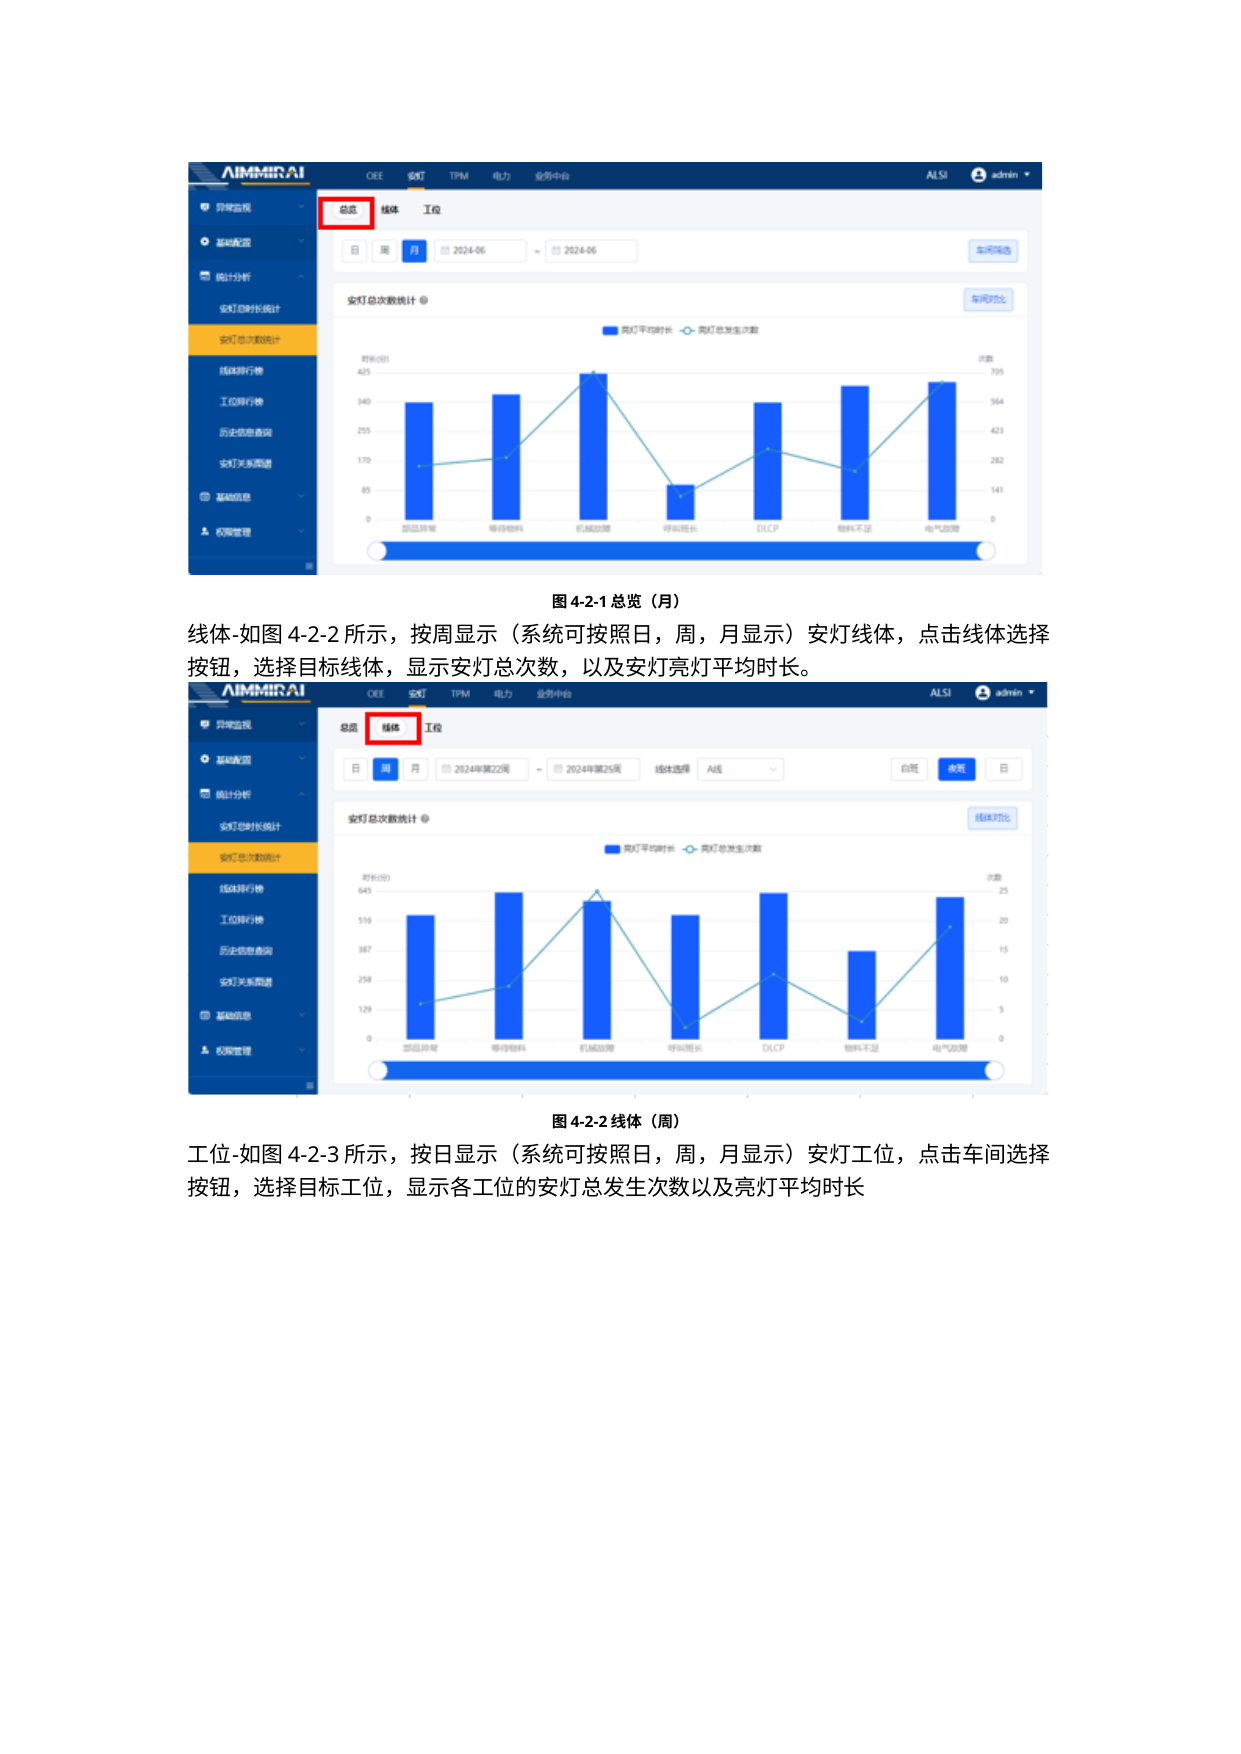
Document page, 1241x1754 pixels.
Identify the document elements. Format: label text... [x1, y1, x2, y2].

picture [187, 682, 1049, 1098]
text 工位-如图4-2-3所示，按日显示（系统可按照日，周，月显示）安灯工位，点击车间选择按钮，选择目标工位，显示各工位的安灯总发生次数以及亮灯平均时长 [187, 1137, 1053, 1202]
text 图4-2-2线体（周） [187, 1104, 1053, 1137]
text 线体-如图4-2-2所示，按周显示（系统可按照日，周，月显示）安灯线体，点击线体选择按钮，选择目标线体，显示安灯总次数，以及安灯亮灯平均时长。 [187, 617, 1053, 682]
picture [187, 162, 1043, 575]
text 图4-2-1总览（月） [187, 584, 1053, 617]
